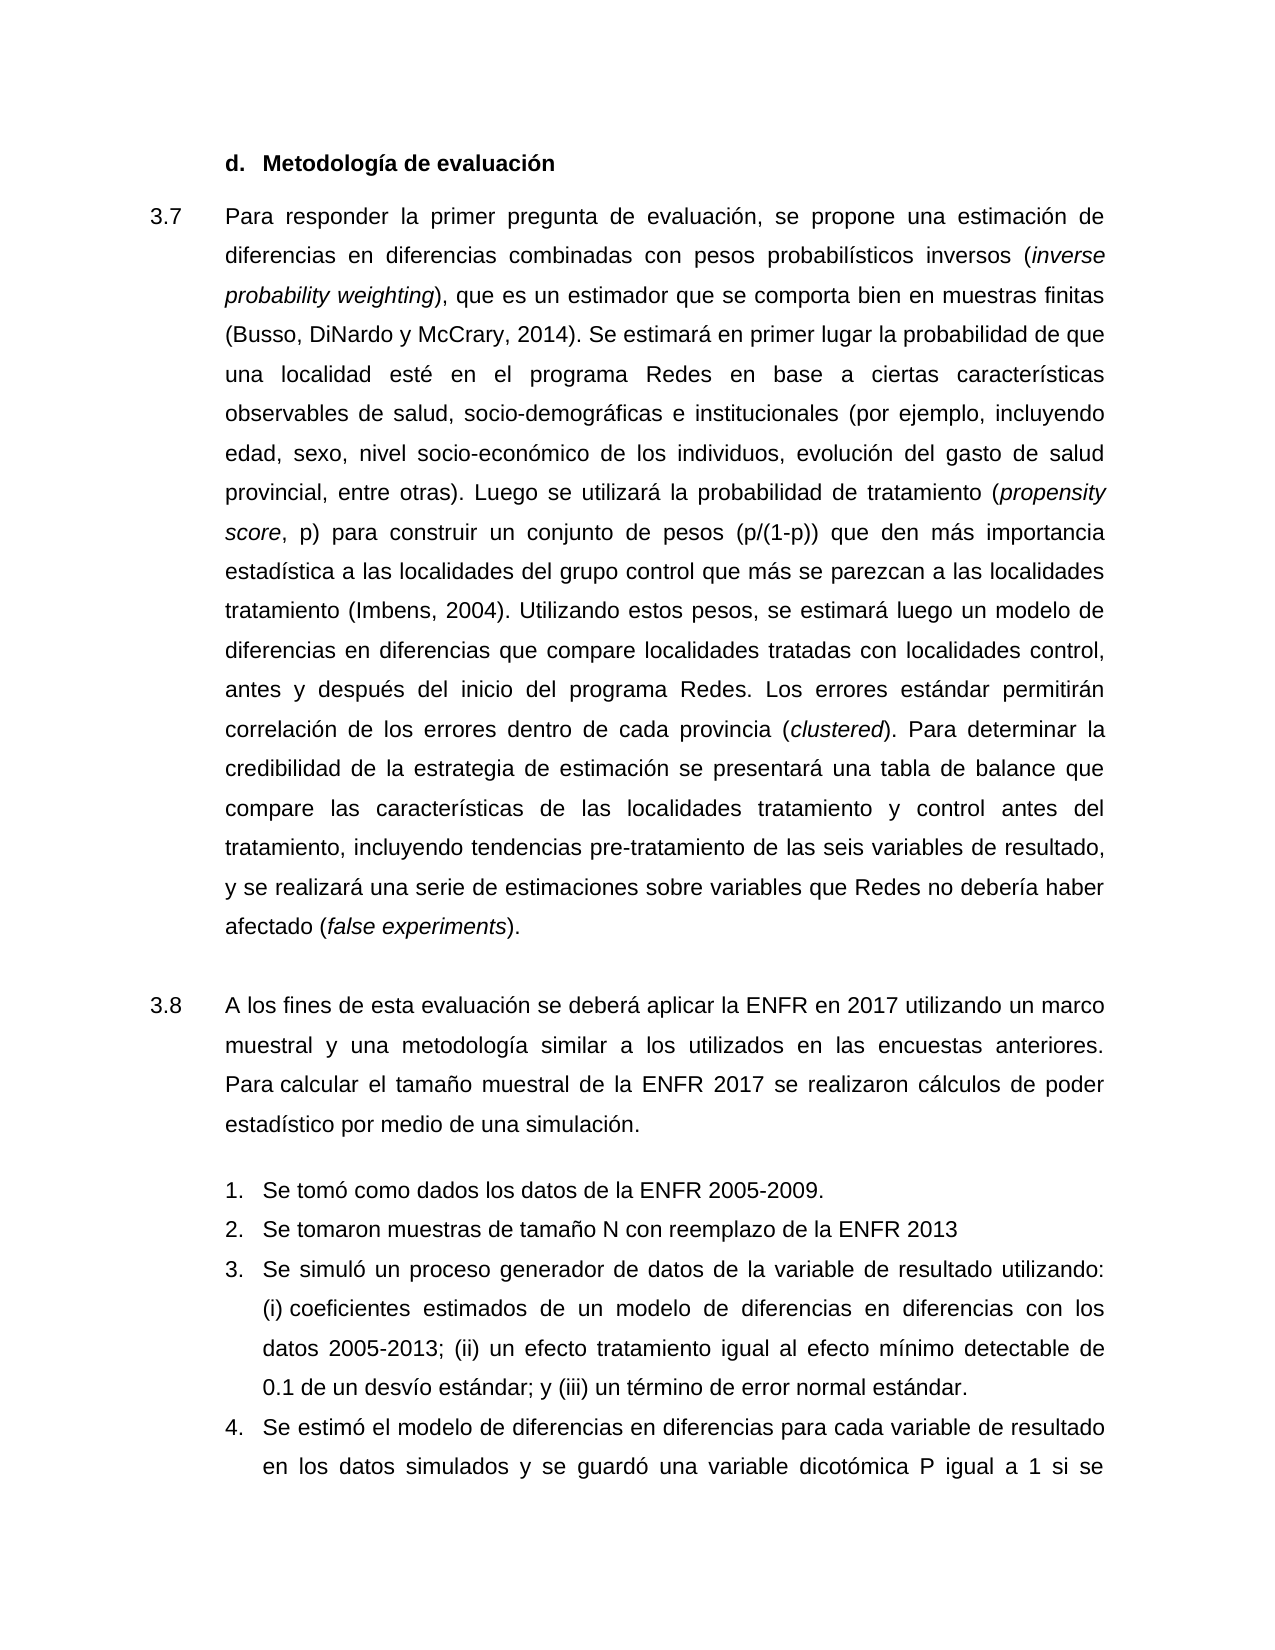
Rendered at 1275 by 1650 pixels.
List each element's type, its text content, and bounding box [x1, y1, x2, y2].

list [225, 1413, 1106, 1479]
list A los fines de esta evaluación se deberá aplicar la ENFR en 2017 utilizando un marco muestral y una metodología similar a los utilizados en las encuestas anteriores. Para calcular el tamaño muestral de la ENFR 2017 se realizaron cálculos de poder estadístico por medio de una simulación. [150, 992, 1106, 1137]
list Se simuló un proceso generador de datos de la variable de resultado utilizando: (i) coeficientes estimados de un modelo de diferencias en diferencias con los datos 2005-2013; (ii) un efecto tratamiento igual al efecto mínimo detectable de 0.1 de un desvío estándar; y (iii) un término de error normal estándar. [225, 1256, 1106, 1400]
list Para responder la primer pregunta de evaluación, se propone una estimación de diferencias en diferencias combinadas con pesos probabilísticos inversos (inverse probability weighting), que es un estimador que se comporta bien en muestras finitas (Busso, DiNardo y McCrary, 2014). Se estimará en primer lugar la probabilidad de que una localidad esté en el programa Redes en base a ciertas características observables de salud, socio-demográficas e institucionales (por ejemplo, incluyendo edad, sexo, nivel socio-económico de los individuos, evolución del gasto de salud provincial, entre otras). Luego se utilizará la probabilidad de tratamiento (propensity score, p) para construir un conjunto de pesos (p/(1-p)) que den más importancia estadística a las localidades del grupo control que más se parezcan a las localidades tratamiento (Imbens, 2004). Utilizando estos pesos, se estimará luego un modelo de diferencias en diferencias que compare localidades tratadas con localidades control, antes y después del inicio del programa Redes. Los errores estándar permitirán correlación de los errores dentro de cada provincia (clustered). Para determinar la credibilidad de la estrategia de estimación se presentará una tabla de balance que compare las características de las localidades tratamiento y control antes del tratamiento, incluyendo tendencias pre-tratamiento de las seis variables de resultado, y se realizará una serie de estimaciones sobre variables que Redes no debería haber afectado (false experiments). [150, 203, 1106, 940]
list Se tomaron muestras de tamaño N con reemplazo de la ENFR 2013 [225, 1216, 1106, 1242]
list Se tomó como dados los datos de la ENFR 2005-2009. [225, 1177, 1106, 1203]
list Metodología de evaluación [225, 150, 1106, 176]
